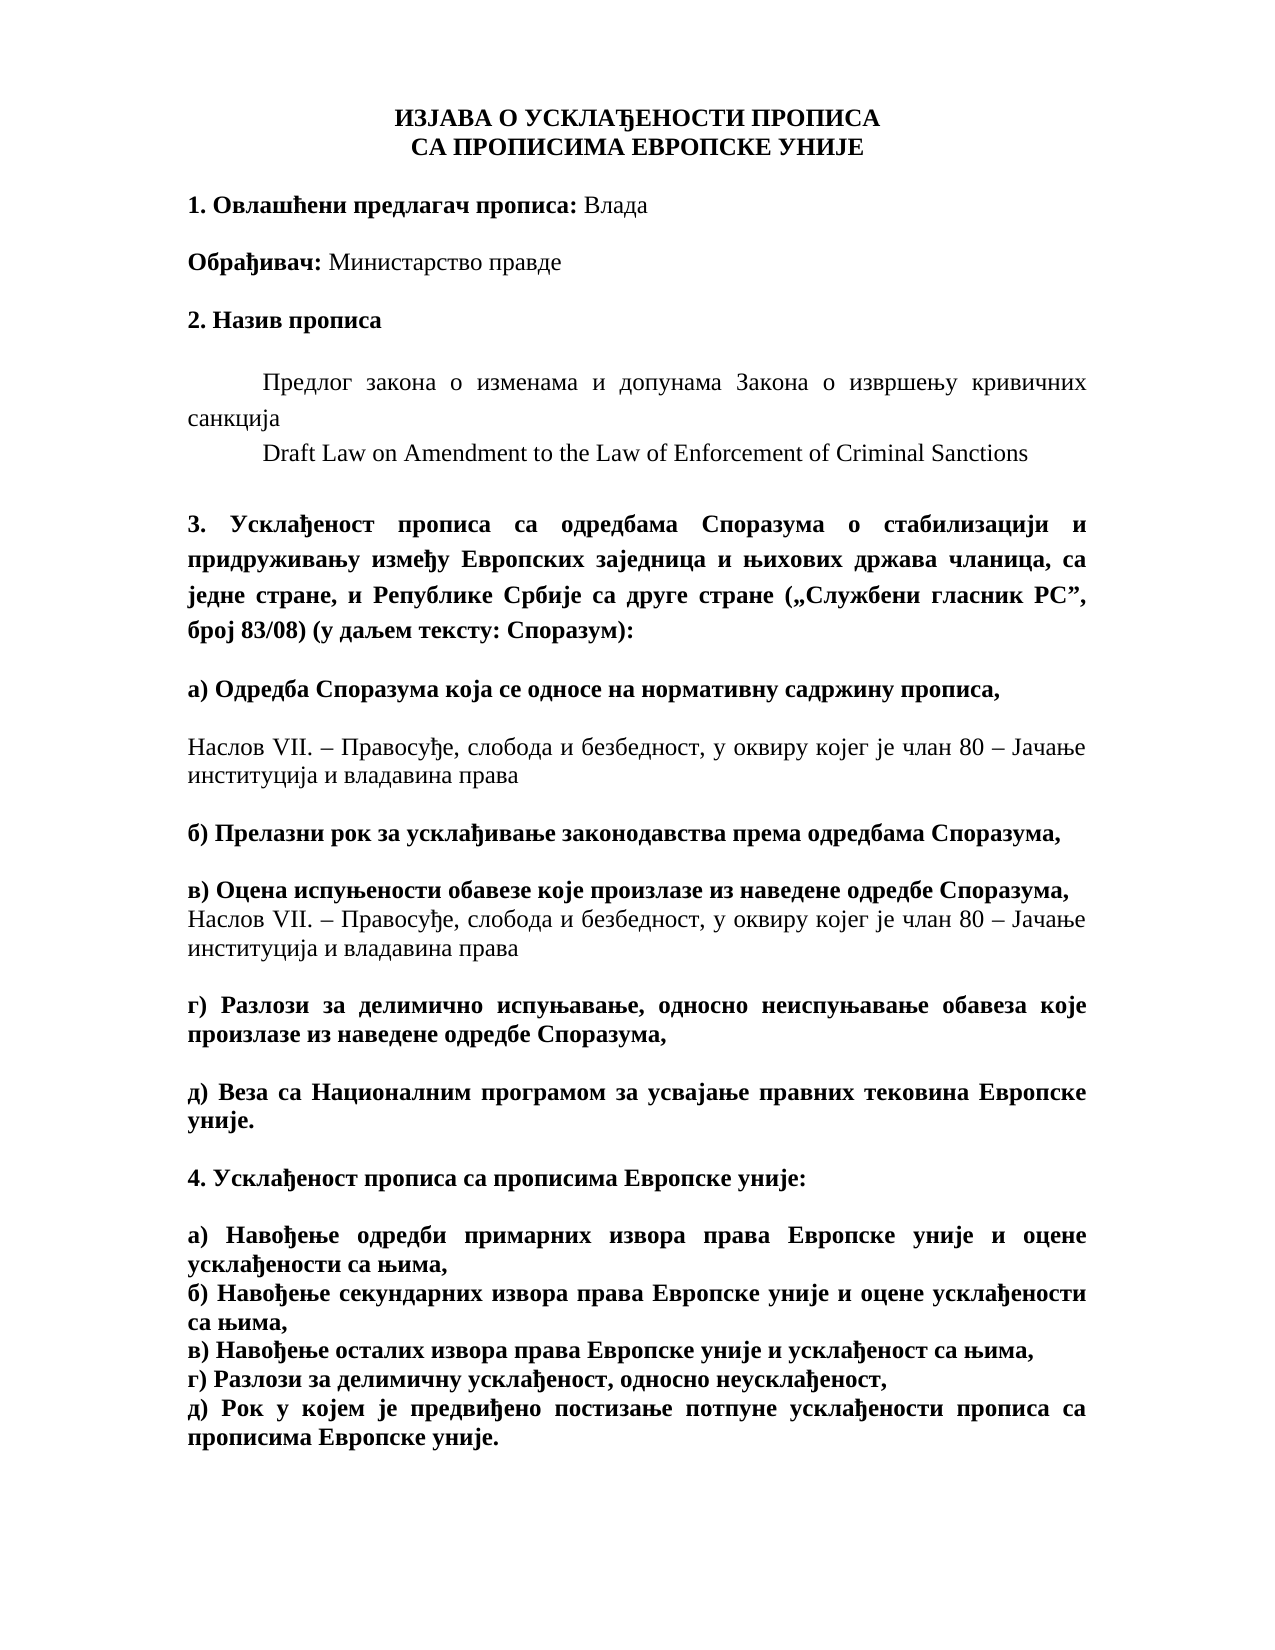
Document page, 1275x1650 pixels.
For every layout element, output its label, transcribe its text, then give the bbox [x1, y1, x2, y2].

text 1. Овлашћени предлагач прописа: Влада [187, 190, 1087, 218]
text СА ПРОПИСИМА ЕВРОПСКЕ УНИЈЕ [187, 132, 1087, 161]
text г) Разлози за делимично испуњавање, односно неиспуњавање обавеза које произлазе из наведене одредбе Споразума, [187, 991, 1087, 1048]
text б) Навођење секундарних извора права Европске уније и оцене усклађености са њима, [187, 1278, 1087, 1336]
text г) Разлози за делимичну усклађеност, односно неусклађеност, [187, 1364, 1087, 1393]
text а) Навођење одредби примарних извора права Европске уније и оцене усклађености са њима, [187, 1221, 1087, 1278]
text д) Веза са Националним програмом за усвајање правних тековина Европске уније. [187, 1077, 1087, 1134]
text в) Оцена испуњености обавезе које произлазе из наведене одредбе Споразума, [187, 876, 1087, 904]
text Наслов . – Правосуђе, слобода и безбедност, у оквиру којег је члан 80 – Јачање институција и владавина права [187, 732, 1087, 789]
text Наслов . – Правосуђе, слобода и безбедност, у оквиру којег је члан 80 – Јачање институција и владавина права [187, 904, 1087, 962]
text 2. Назив прописа [187, 305, 1087, 333]
text а) Одредба Споразума која се односе на нормативну садржину прописа, [187, 674, 1087, 703]
text д) Рок у којем је предвиђено постизање потпуне усклађености прописа са прописима Европске уније. [187, 1393, 1087, 1451]
text б) Прелазни рок за усклађивање законодавства према одредбама Споразума, [187, 818, 1087, 847]
text Draft Law on Amendment to the Law of Enforcement of Criminal Sanctions [187, 433, 1087, 468]
text 4. Усклађеност прописа са прописима Европске уније: [187, 1163, 1087, 1192]
text Предлог закона о изменама и допунама Закона о извршењу кривичних санкција [187, 362, 1087, 433]
text в) Навођење осталих извора права Европске уније и усклађеност са њима, [187, 1336, 1087, 1364]
text 3. Усклађеност прописа са одредбама Споразума о стабилизацији и придруживању између Европских заједница и њихових држава чланица, са једне стране, и Републике Србије са друге стране („Службени гласник РС”, број 83/08) (у даљем тексту: Споразум): [187, 504, 1087, 646]
text ИЗЈАВА О УСКЛАЂЕНОСТИ ПРОПИСА [187, 103, 1087, 132]
text Обрађивач: Министарство правде [187, 247, 1087, 276]
